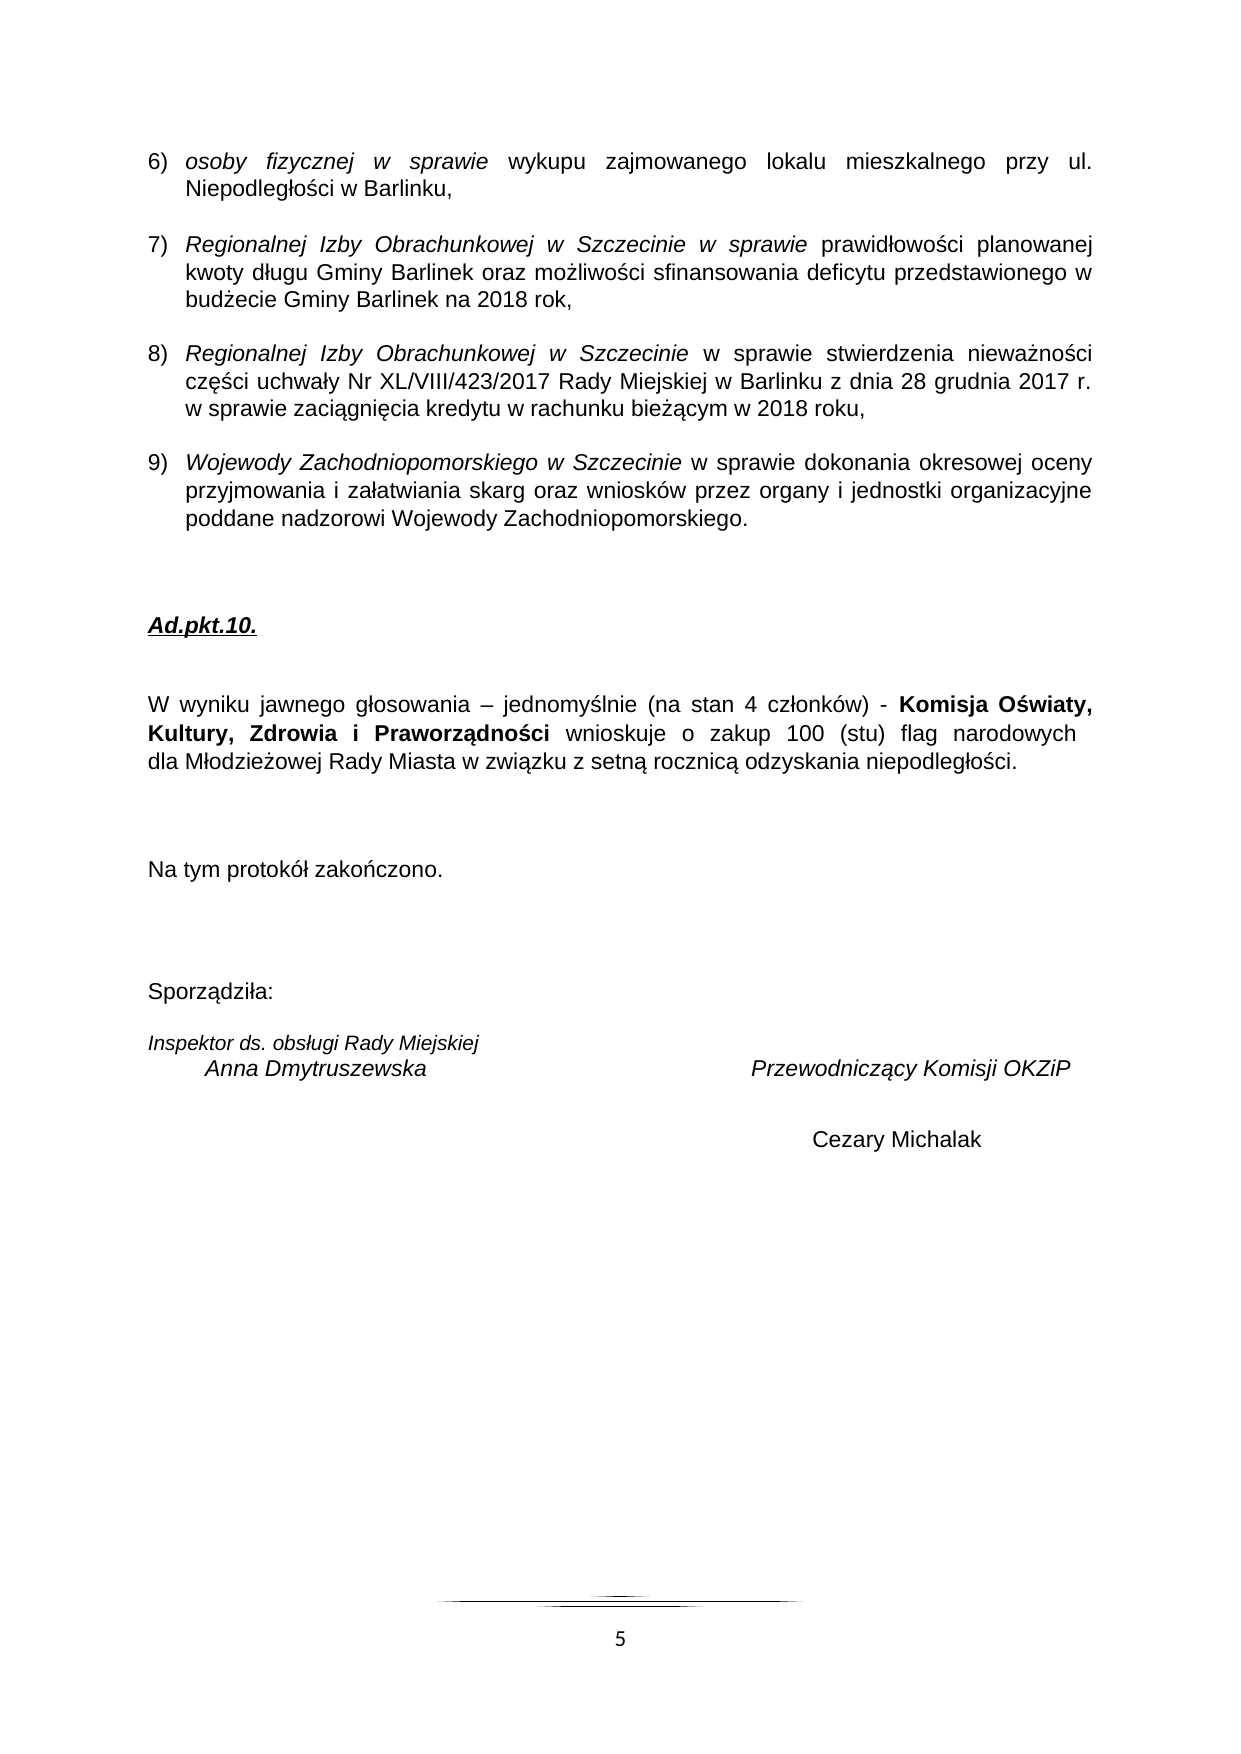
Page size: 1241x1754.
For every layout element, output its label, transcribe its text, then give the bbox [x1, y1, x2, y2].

text Inspektor ds. obsługi Rady Miejskiej [148, 1031, 1093, 1055]
text Na tym protokół zakończono. [148, 856, 1093, 882]
list Wojewody Zachodniopomorskiego w Szczecinie w sprawie dokonania okresowej oceny przyjmowania i załatwiania skarg oraz wniosków przez organy i jednostki organizacyjne poddane nadzorowi Wojewody Zachodniopomorskiego. [148, 449, 1093, 531]
list Regionalnej Izby Obrachunkowej w Szczecinie w sprawie stwierdzenia nieważności części uchwały Nr XL/VIII/423/2017 Rady Miejskiej w Barlinku z dnia 28 grudnia 2017 r. w sprawie zaciągnięcia kredytu w rachunku bieżącym w 2018 roku, [148, 340, 1093, 422]
text Ad.pkt.10. [148, 612, 1093, 639]
list Regionalnej Izby Obrachunkowej w Szczecinie w sprawie prawidłowości planowanej kwoty długu Gminy Barlinek oraz możliwości sfinansowania deficytu przedstawionego w budżecie Gminy Barlinek na 2018 rok, [148, 231, 1093, 312]
text Cezary Michalak [148, 1126, 1093, 1152]
text W wyniku jawnego głosowania – jednomyślnie (na stan 4 członków) - Komisja Oświaty, Kultury, Zdrowia i Praworządności wnioskuje o zakup 100 (stu) flag narodowych dla Młodzieżowej Rady Miasta w związku z setną rocznicą odzyskania niepodległości. [148, 691, 1093, 774]
text Sporządziła: [148, 978, 1093, 1005]
list osoby fizycznej w sprawie wykupu zajmowanego lokalu mieszkalnego przy ul. Niepodległości w Barlinku, [148, 148, 1093, 202]
text Anna Dmytruszewska Przewodniczący Komisji OKZiP [148, 1055, 1093, 1081]
